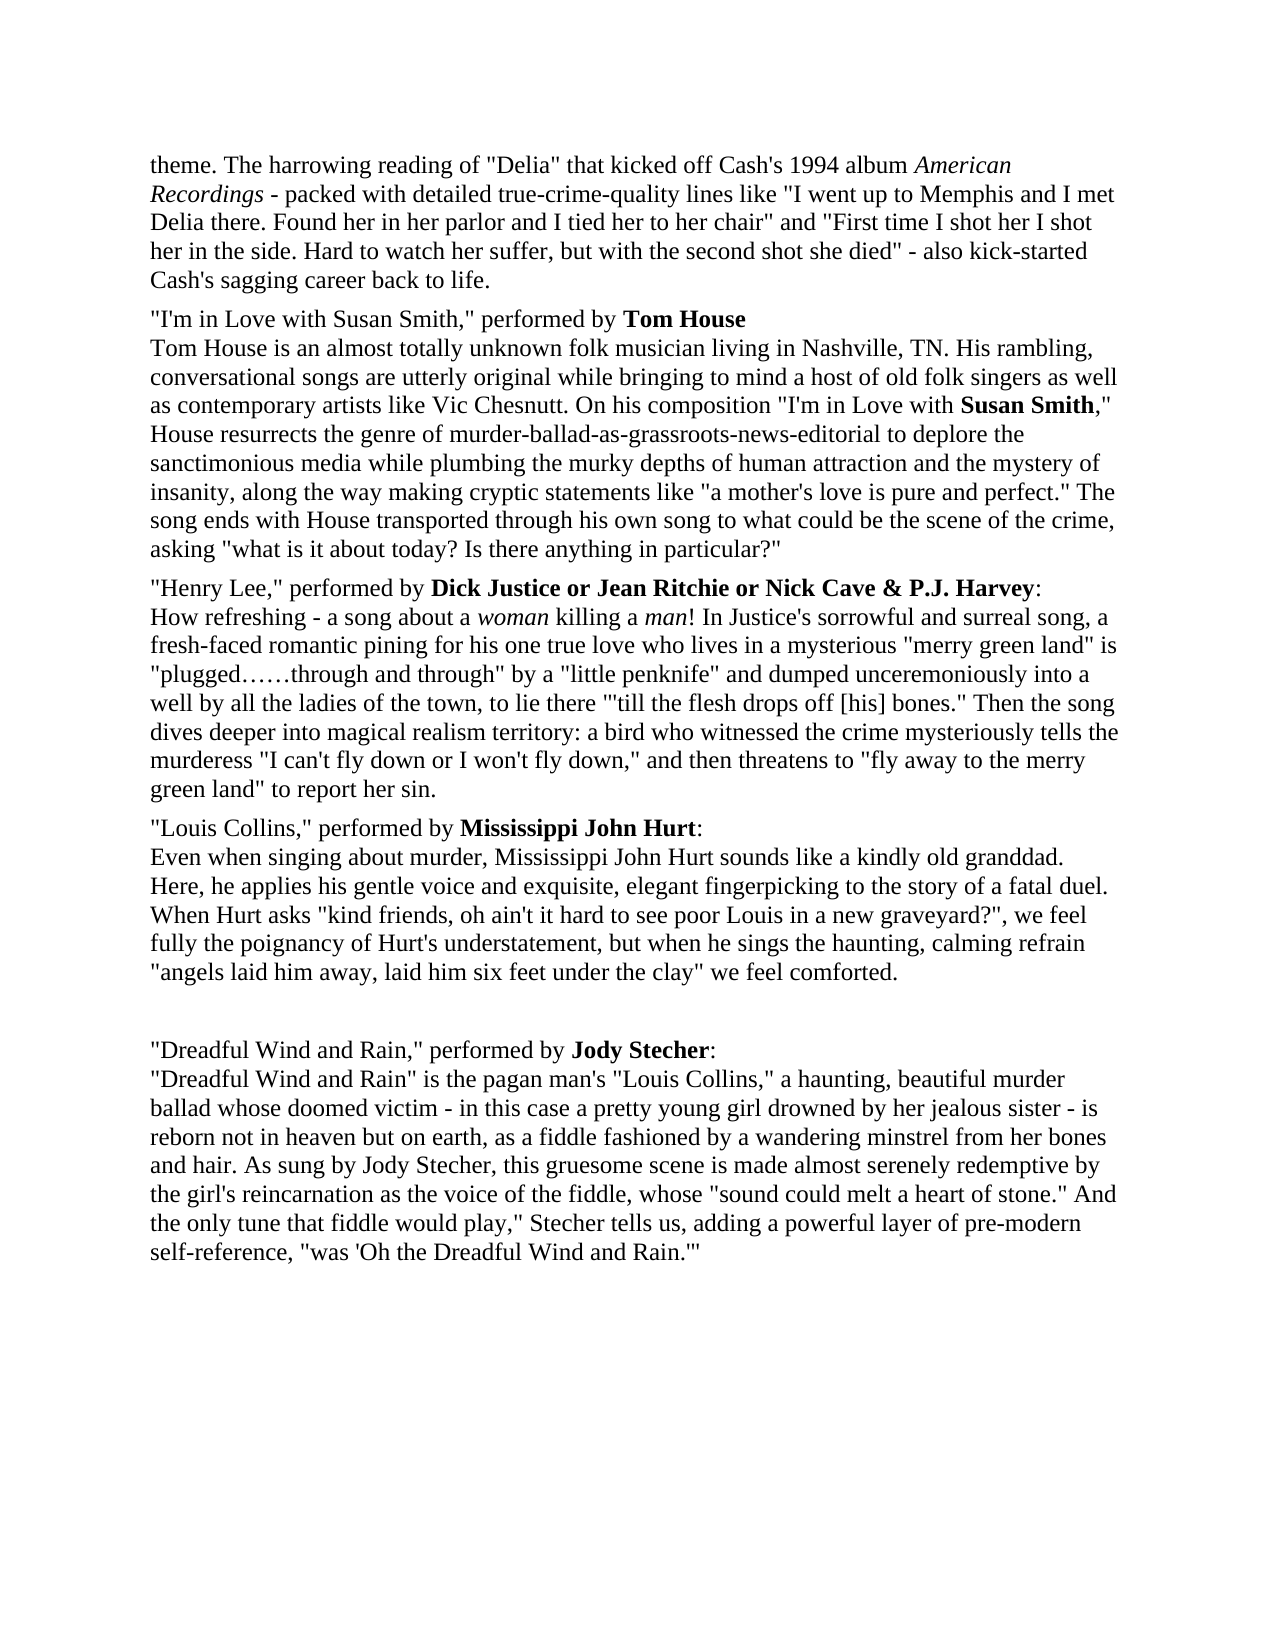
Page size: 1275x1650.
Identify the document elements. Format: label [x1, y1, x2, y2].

table_cell [150, 150, 1125, 1276]
